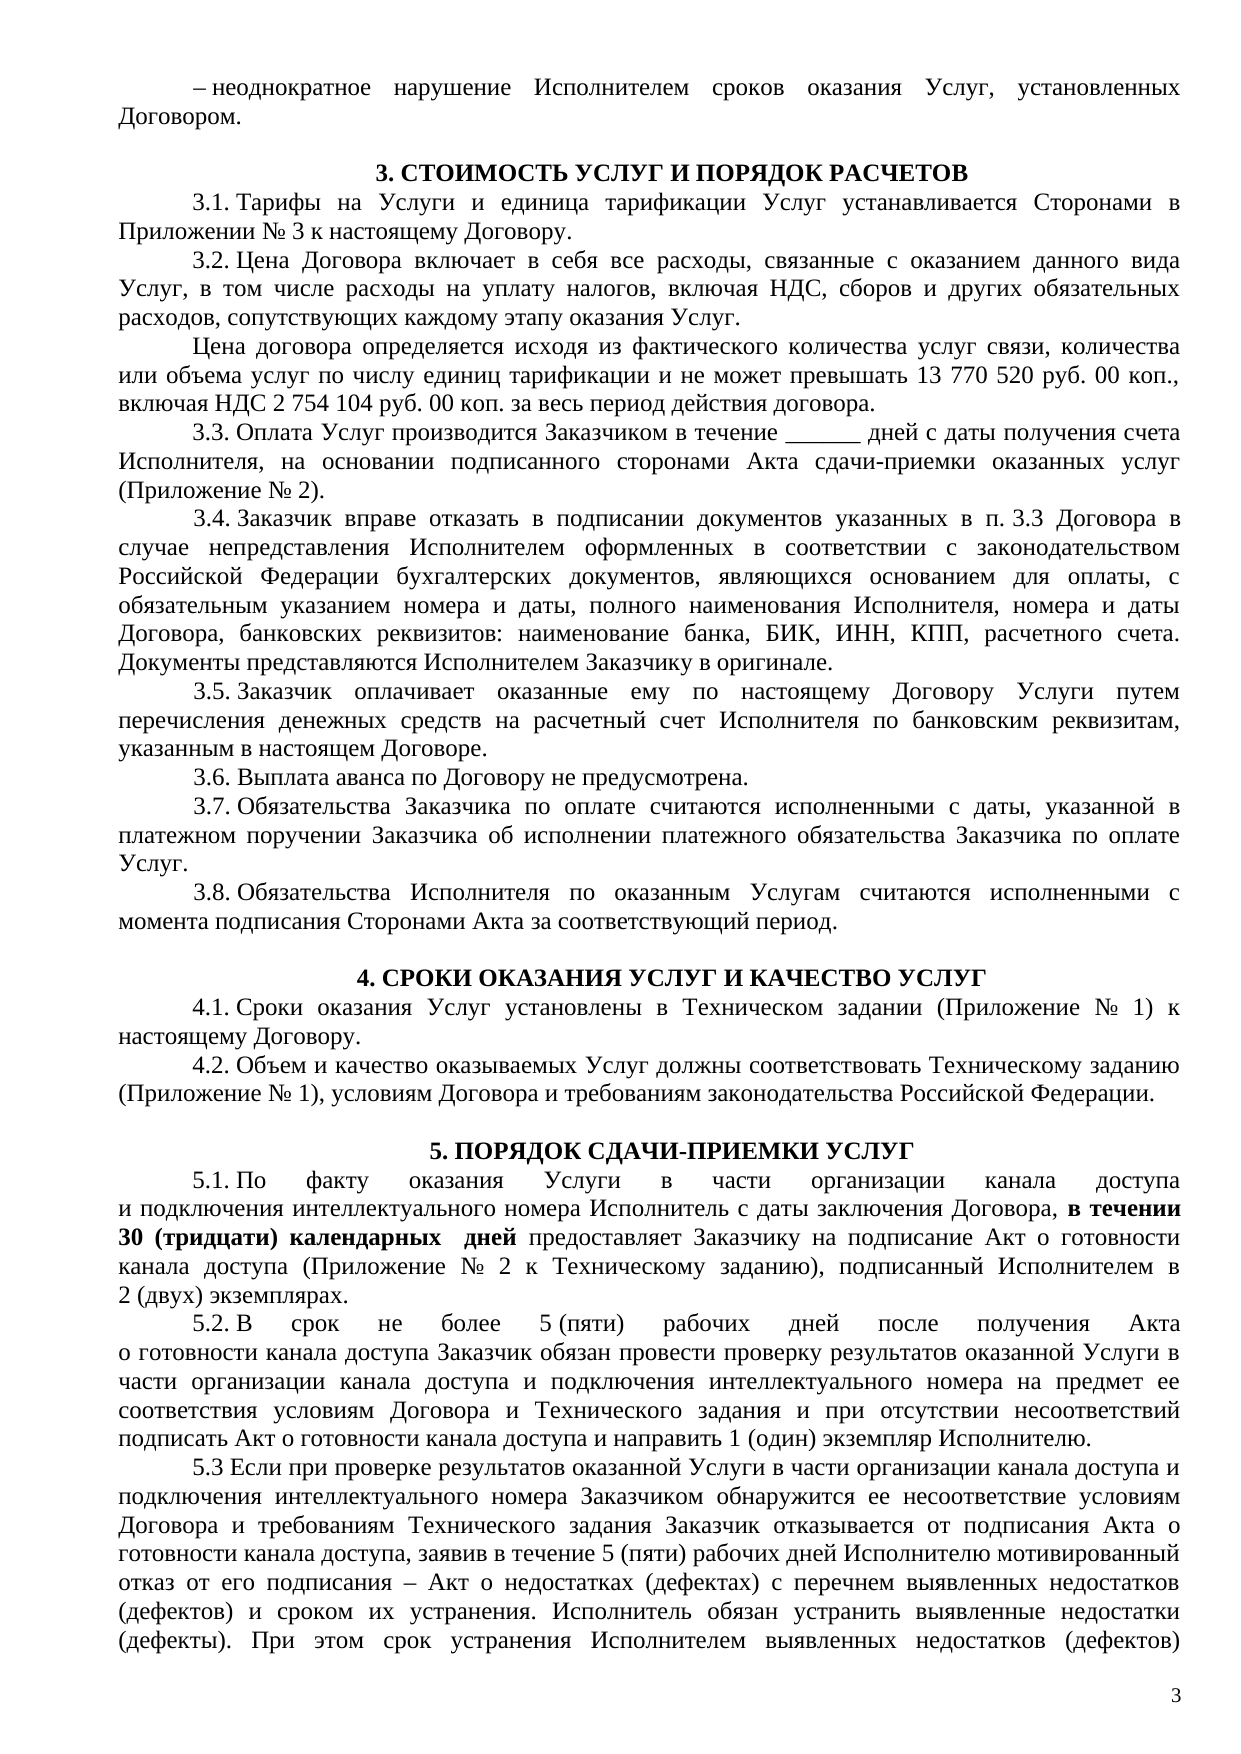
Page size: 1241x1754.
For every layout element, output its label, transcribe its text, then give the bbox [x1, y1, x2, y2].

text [118, 1452, 1181, 1653]
list 3.3. Оплата Услуг производится Заказчиком в течение ______ дней с даты получения счета Исполнителя, на основании подписанного сторонами Акта сдачи-приемки оказанных услуг (Приложение № 2). [118, 417, 1181, 503]
text 3.7. Обязательства Заказчика по оплате считаются исполненными с даты, указанной в платежном поручении Заказчика об исполнении платежного обязательства Заказчика по оплате Услуг. [118, 791, 1181, 877]
list Цена договора определяется исходя из фактического количества услуг связи, количества или объема услуг по числу единиц тарификации и не может превышать 13 770 520 руб. 00 коп., включая НДС 2 754 104 руб. 00 коп. за весь период действия договора. [118, 331, 1181, 417]
text 5.2. В срок не более 5 (пяти) рабочих дней после получения Акта о готовности канала доступа Заказчик обязан провести проверку результатов оказанной Услуги в части организации канала доступа и подключения интеллектуального номера на предмет ее соответствия условиям Договора и Технического задания и при отсутствии несоответствий подписать Акт о готовности канала доступа и направить 1 (один) экземпляр Исполнителю. [118, 1308, 1181, 1452]
text 4. СРОКИ ОКАЗАНИЯ УСЛУГ И КАЧЕСТВО УСЛУГ [162, 963, 1181, 992]
text 3.4. Заказчик вправе отказать в подписании документов указанных в п. 3.3 Договора в случае непредставления Исполнителем оформленных в соответствии с законодательством Российской Федерации бухгалтерских документов, являющихся основанием для оплаты, с обязательным указанием номера и даты, полного наименования Исполнителя, номера и даты Договора, банковских реквизитов: наименование банка, БИК, ИНН, КПП, расчетного счета. Документы представляются Исполнителем Заказчику в оригинале. [118, 503, 1181, 676]
list 3. CТОИМОСТЬ УСЛУГ И ПОРЯДОК РАСЧЕТОВ [162, 158, 1181, 187]
list 4.1. Сроки оказания Услуг установлены в Техническом задании (Приложение № 1) к настоящему Договору. [118, 992, 1181, 1050]
text 3.5. Заказчик оплачивает оказанные ему по настоящему Договору Услуги путем перечисления денежных средств на расчетный счет Исполнителя по банковским реквизитам, указанным в настоящем Договоре. [118, 676, 1181, 762]
text 5.1. По факту оказания Услуги в части организации канала доступа и подключения интеллектуального номера Исполнитель с даты заключения Договора, в течении 30 (тридцати) календарных дней предоставляет Заказчику на подписание Акт о готовности канала доступа (Приложение № 2 к Техническому заданию), подписанный Исполнителем в 2 (двух) экземплярах. [118, 1165, 1181, 1308]
text 5. ПОРЯДОК СДАЧИ-ПРИЕМКИ УСЛУГ [162, 1136, 1181, 1165]
text 3.1. Тарифы на Услуги и единица тарификации Услуг устанавливается Сторонами в Приложении № 3 к настоящему Договору. [118, 187, 1181, 245]
list 3.2. Цена Договора включает в себя все расходы, связанные с оказанием данного вида Услуг, в том числе расходы на уплату налогов, включая НДС, сборов и других обязательных расходов, сопутствующих каждому этапу оказания Услуг. [118, 245, 1181, 331]
text – неоднократное нарушение Исполнителем сроков оказания Услуг, установленных Договором. [118, 72, 1181, 130]
text 3.8. Обязательства Исполнителя по оказанным Услугам считаются исполненными с момента подписания Сторонами Акта за соответствующий период. [118, 877, 1181, 935]
text 3.6. Выплата аванса по Договору не предусмотрена. [118, 762, 1181, 791]
list 4.2. Объем и качество оказываемых Услуг должны соответствовать Техническому заданию (Приложение № 1), условиям Договора и требованиям законодательства Российской Федерации. [118, 1050, 1181, 1107]
